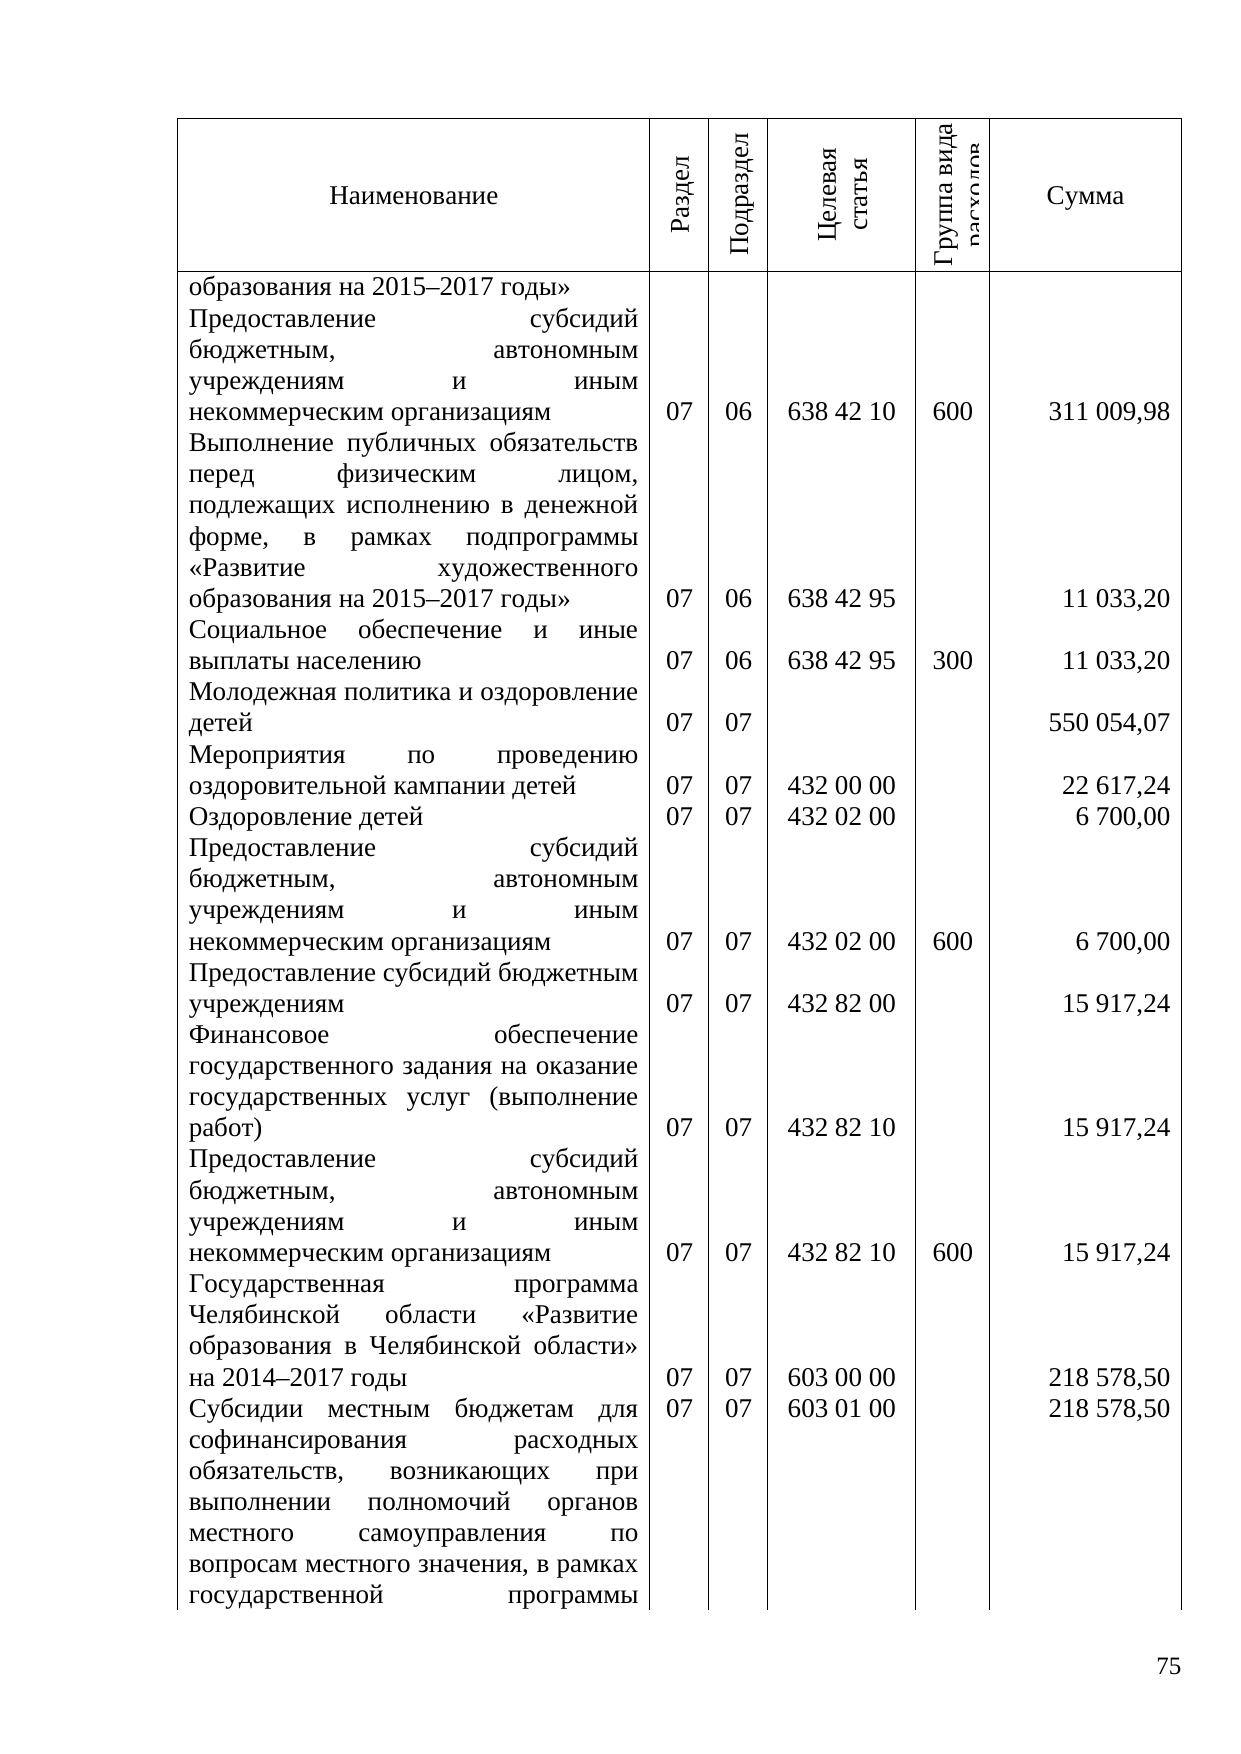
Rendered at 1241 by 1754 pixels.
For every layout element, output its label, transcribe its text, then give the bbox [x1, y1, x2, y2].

table_header Раздел [650, 119, 708, 271]
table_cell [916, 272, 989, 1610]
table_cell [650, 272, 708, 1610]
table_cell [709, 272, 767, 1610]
table_header Подраздел [709, 119, 767, 271]
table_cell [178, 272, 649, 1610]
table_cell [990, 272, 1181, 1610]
table_header Сумма [990, 119, 1181, 271]
table_header Целевая статья [768, 119, 915, 271]
table_header Группа вида расходов [916, 119, 989, 271]
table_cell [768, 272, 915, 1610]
table_header Наименование [178, 119, 649, 271]
